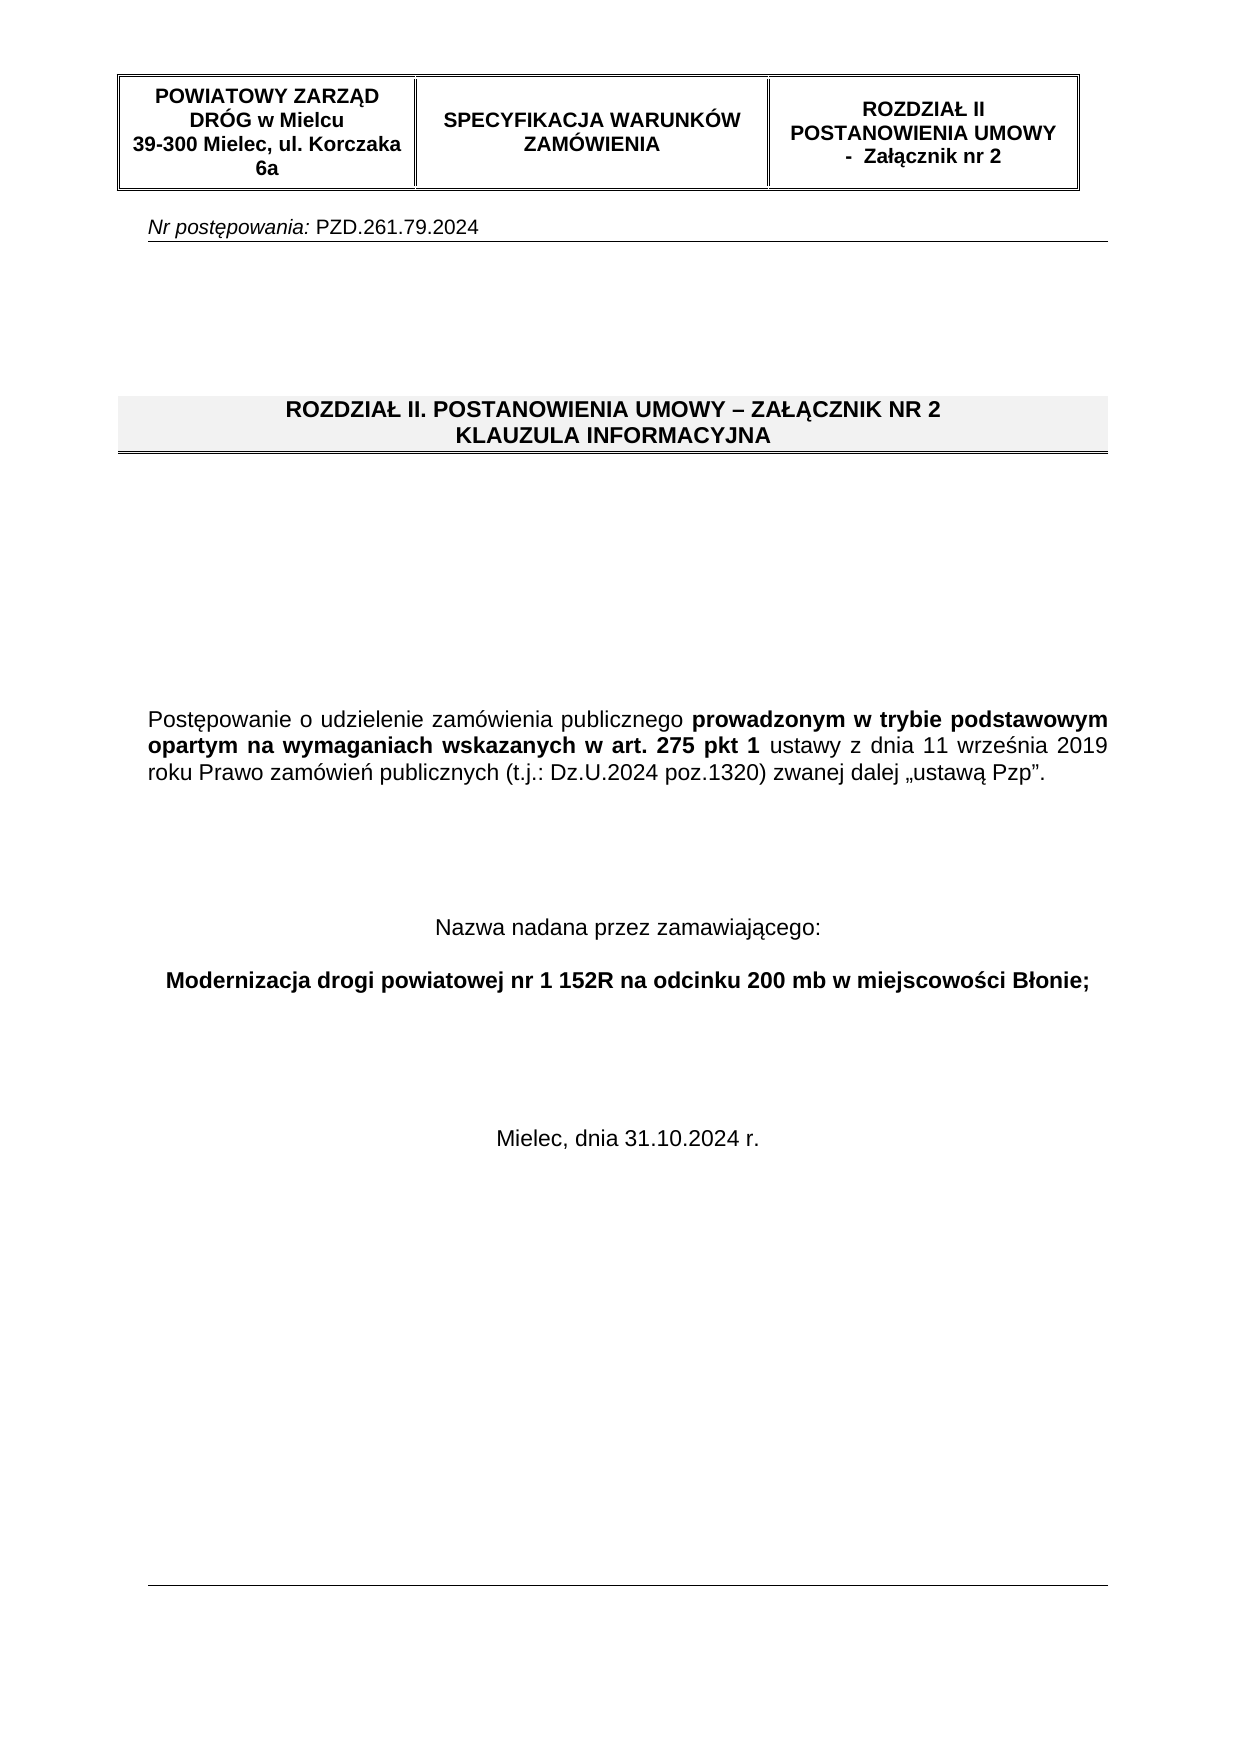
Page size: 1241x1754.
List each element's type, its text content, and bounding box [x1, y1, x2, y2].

text ROZDZIAŁ II. POSTANOWIENIA UMOWY – ZAŁĄCZNIK NR 2 [118, 396, 1108, 422]
text Mielec, dnia 31.10.2024 r. [148, 1125, 1108, 1151]
text Postępowanie o udzielenie zamówienia publicznego prowadzonym w trybie podstawowym opartym na wymaganiach wskazanych w art. 275 pkt 1 ustawy z dnia 11 września 2019 roku Prawo zamówień publicznych (t.j.: Dz.U.2024 poz.1320) zwanej dalej „ustawą Pzp”. [148, 706, 1108, 785]
text KLAUZULA INFORMACYJNA [118, 422, 1108, 451]
text Nazwa nadana przez zamawiającego: [148, 914, 1108, 941]
text Modernizacja drogi powiatowej nr 1 152R na odcinku 200 mb w miejscowości Błonie; [148, 967, 1108, 993]
